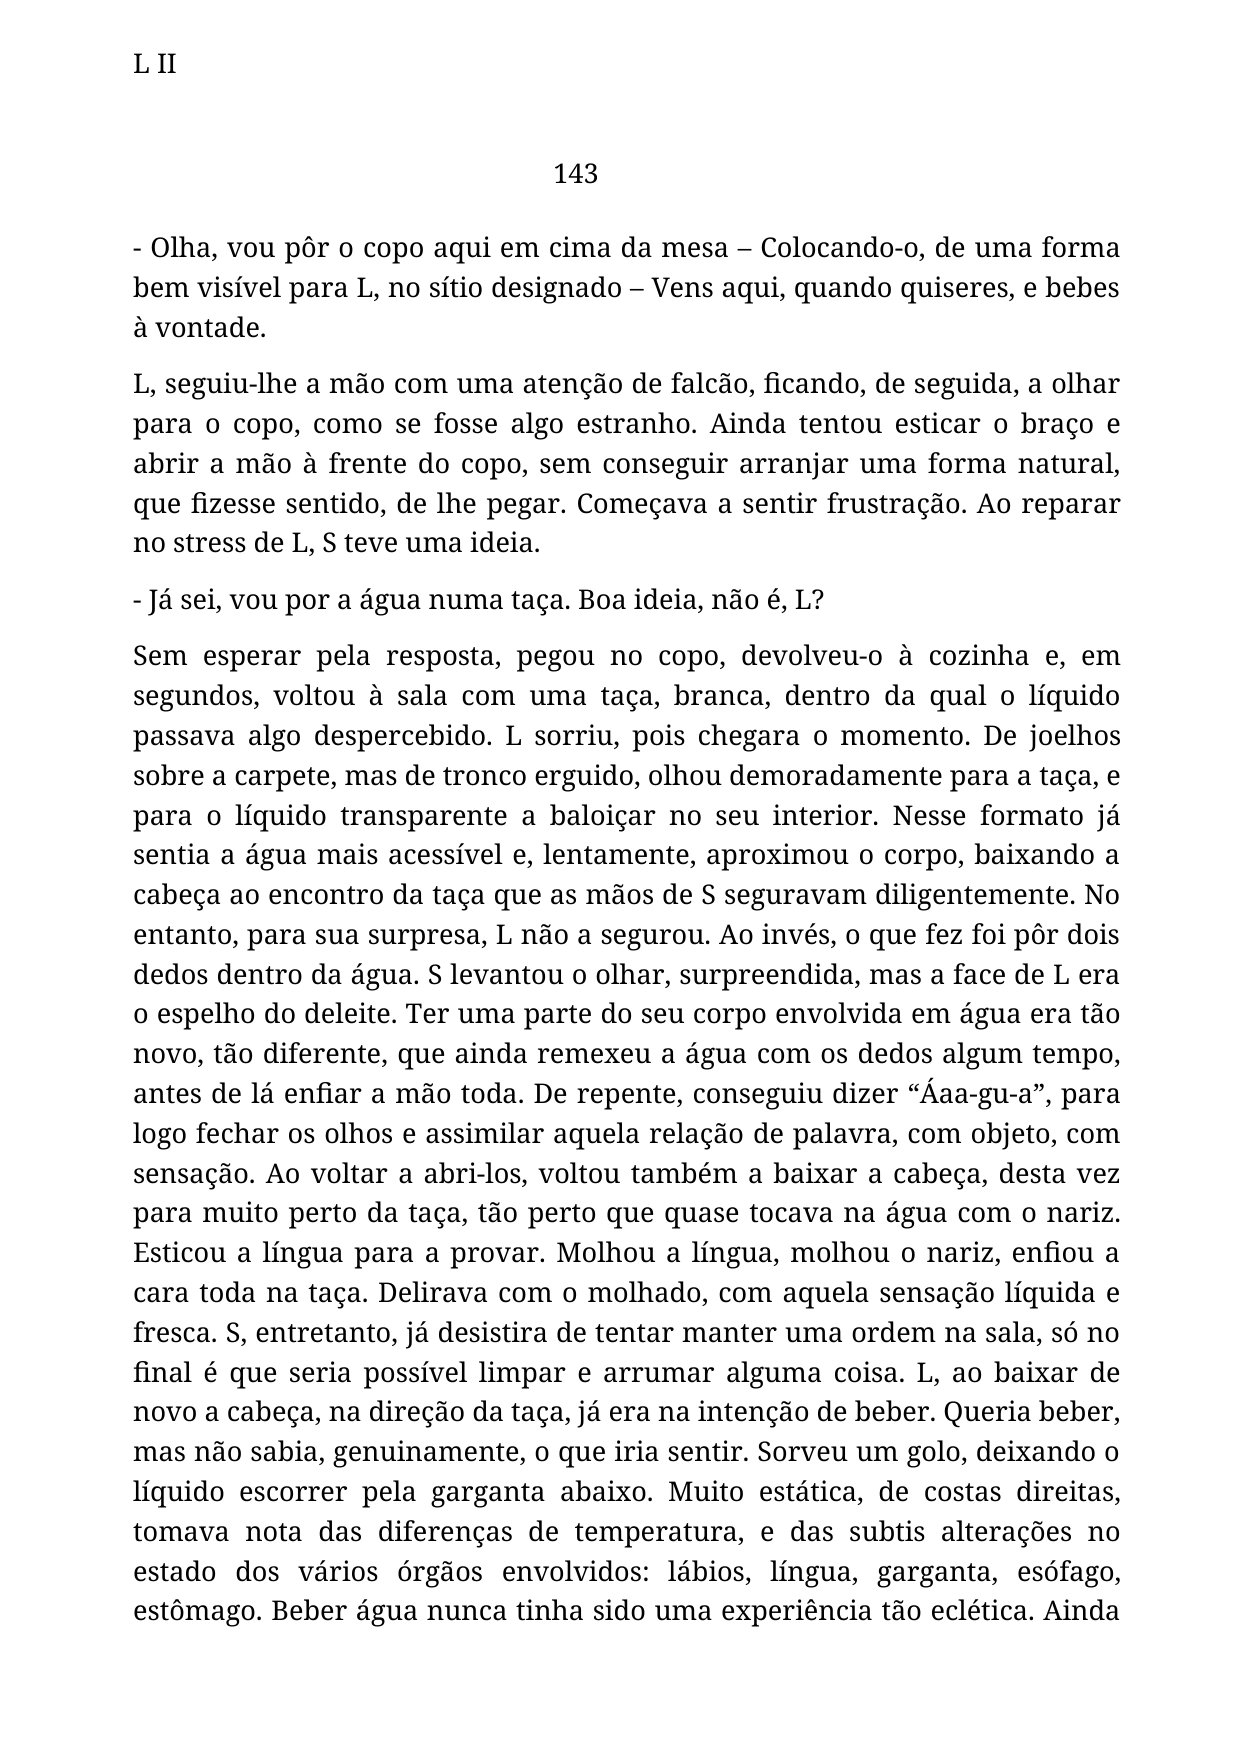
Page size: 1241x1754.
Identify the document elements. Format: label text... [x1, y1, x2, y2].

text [133, 637, 1122, 1629]
text - Já sei, vou por a água numa taça. Boa ideia, não é, L? [133, 580, 1122, 617]
text - Olha, vou pôr o copo aqui em cima da mesa – Colocando-o, de uma forma bem visível para L, no sítio designado – Vens aqui, quando quiseres, e bebes à vontade. [133, 229, 1122, 345]
text L, seguiu-lhe a mão com uma atenção de falcão, ficando, de seguida, a olhar para o copo, como se fosse algo estranho. Ainda tentou esticar o braço e abrir a mão à frente do copo, sem conseguir arranjar uma forma natural, que fizesse sentido, de lhe pegar. Começava a sentir frustração. Ao reparar no stress de L, S teve uma ideia. [133, 365, 1122, 561]
